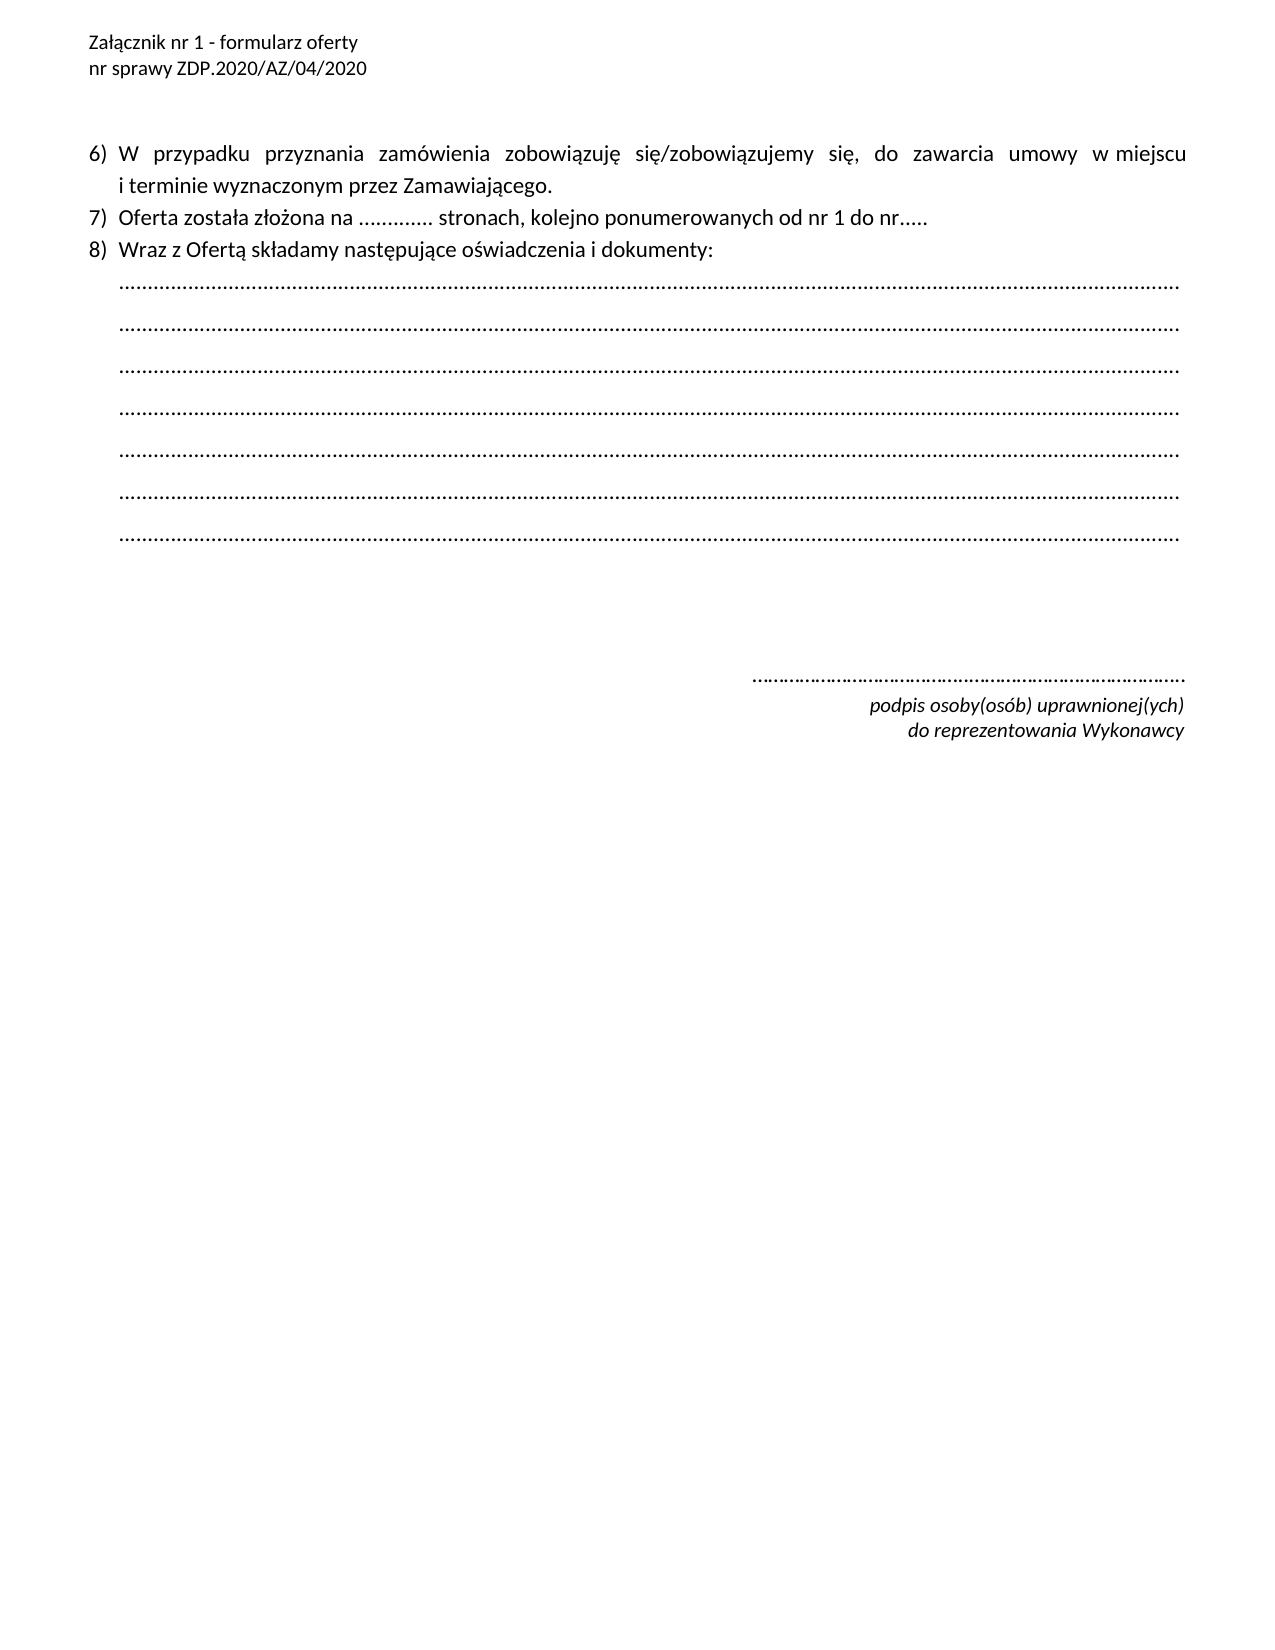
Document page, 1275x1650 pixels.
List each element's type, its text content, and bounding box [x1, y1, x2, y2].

list ........................................................................................................................................................................................ [118, 309, 1186, 337]
text …………………………………..………………………………….. [664, 660, 1186, 688]
list ........................................................................................................................................................................................ [118, 519, 1186, 547]
list ........................................................................................................................................................................................ [118, 477, 1186, 505]
list ........................................................................................................................................................................................ [118, 393, 1186, 421]
list Oferta została złożona na ............. stronach, kolejno ponumerowanych od nr 1 do nr..... [89, 203, 1186, 231]
list Wraz z Ofertą składamy następujące oświadczenia i dokumenty: [89, 235, 1186, 263]
list ........................................................................................................................................................................................ [118, 351, 1186, 379]
list ........................................................................................................................................................................................ [118, 267, 1186, 296]
list W przypadku przyznania zamówienia zobowiązuję się/zobowiązujemy się, do zawarcia umowy w miejscu i terminie wyznaczonym przez Zamawiającego. [89, 139, 1186, 199]
list ........................................................................................................................................................................................ [118, 435, 1186, 463]
text podpis osoby(osób) uprawnionej(ych) [89, 692, 1186, 717]
text do reprezentowania Wykonawcy [89, 717, 1186, 743]
